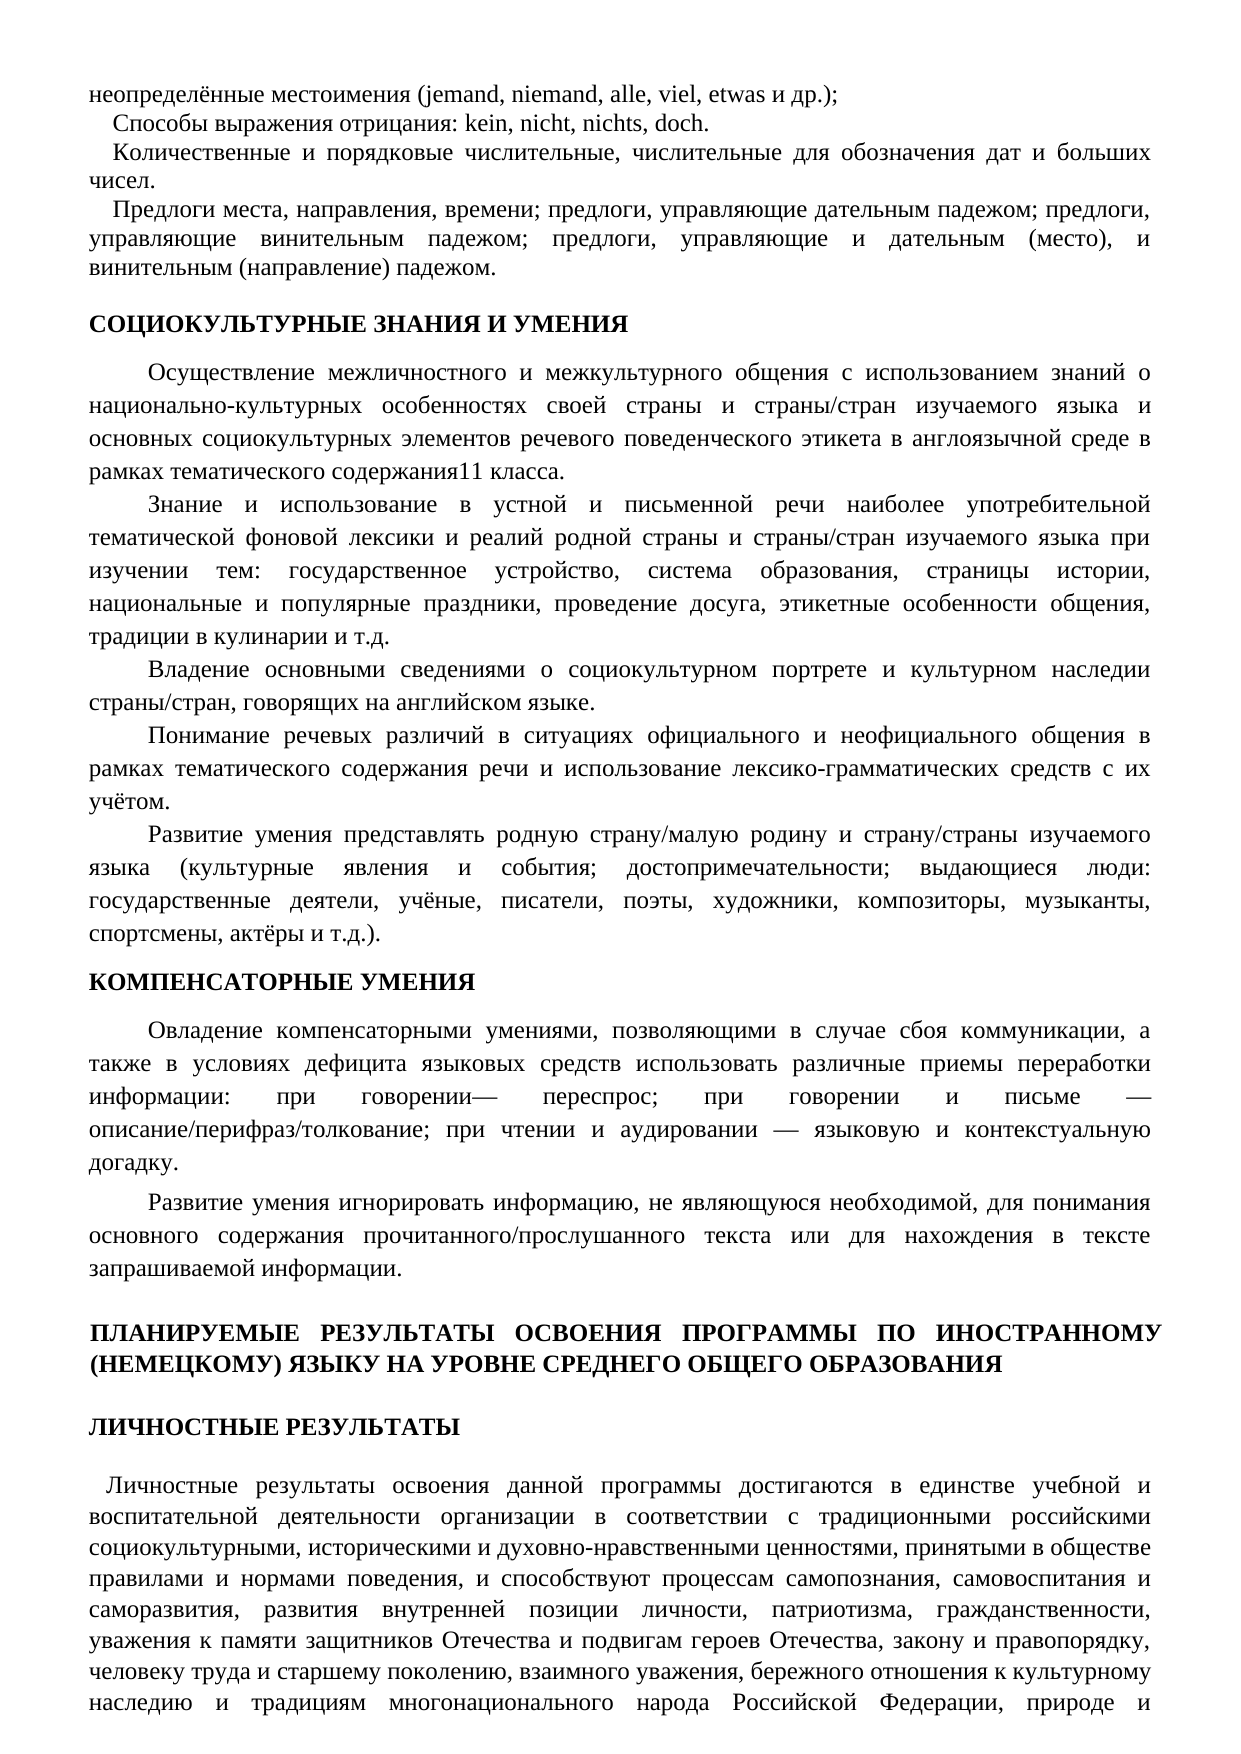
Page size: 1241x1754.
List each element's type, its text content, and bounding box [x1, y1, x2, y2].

text ПЛАНИРУЕМЫЕ РЕЗУЛЬТАТЫ ОСВОЕНИЯ ПРОГРАММЫ ПО ИНОСТРАННОМУ (НЕМЕЦКОМУ) ЯЗЫКУ НА УРОВНЕ СРЕДНЕГО ОБЩЕГО ОБРАЗОВАНИЯ [90, 1318, 1163, 1378]
text Предлоги места, направления, времени; предлоги, управляющие дательным падежом; предлоги, управляющие винительным падежом; предлоги, управляющие и дательным (место), и винительным (направление) падежом. [89, 194, 1152, 280]
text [89, 1470, 1152, 1716]
text Знание и использование в устной и письменной речи наиболее употребительной тематической фоновой лексики и реалий родной страны и страны/стран изучаемого языка при изучении тем: государственное устройство, система образования, страницы истории, национальные и популярные праздники, проведение досуга, этикетные особенности общения, традиции в кулинарии и т.д. [89, 489, 1152, 650]
subtitle ЛИЧНОСТНЫЕ РЕЗУЛЬТАТЫ [89, 1412, 1163, 1441]
subtitle КОМПЕНСАТОРНЫЕ УМЕНИЯ [89, 967, 1163, 996]
subtitle СОЦИОКУЛЬТУРНЫЕ ЗНАНИЯ И УМЕНИЯ [89, 309, 1163, 338]
text Осуществление межличностного и межкультурного общения с использованием знаний о национально-культурных особенностях своей страны и страны/стран изучаемого языка и основных социокультурных элементов речевого поведенческого этикета в англоязычной среде в рамках тематического содержания11 класса. [89, 357, 1152, 485]
text Владение основными сведениями о социокультурном портрете и культурном наследии страны/стран, говорящих на английском языке. [89, 654, 1151, 716]
text Количественные и порядковые числительные, числительные для обозначения дат и больших чисел. [89, 137, 1152, 194]
text Развитие умения представлять родную страну/малую родину и страну/страны изучаемого языка (культурные явления и события; достопримечательности; выдающиеся люди: государственные деятели, учёные, писатели, поэты, художники, композиторы, музыканты, спортсмены, актёры и т.д.). [89, 819, 1152, 947]
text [89, 79, 1151, 108]
text Понимание речевых различий в ситуациях официального и неофициального общения в рамках тематического содержания речи и использование лексико-грамматических средств с их учётом. [89, 720, 1152, 815]
text Овладение компенсаторными умениями, позволяющими в случае сбоя коммуникации, а также в условиях дефицита языковых средств использовать различные приемы переработки информации: при говорении— переспрос; при говорении и письме — описание/перифраз/толкование; при чтении и аудировании — языковую и контекстуальную догадку. [89, 1015, 1152, 1176]
text Развитие умения игнорировать информацию, не являющуюся необходимой, для понимания основного содержания прочитанного/прослушанного текста или для нахождения в тексте запрашиваемой информации. [89, 1187, 1152, 1282]
text Способы выражения отрицания: kein, nicht, nichts, doch. [112, 108, 1163, 137]
